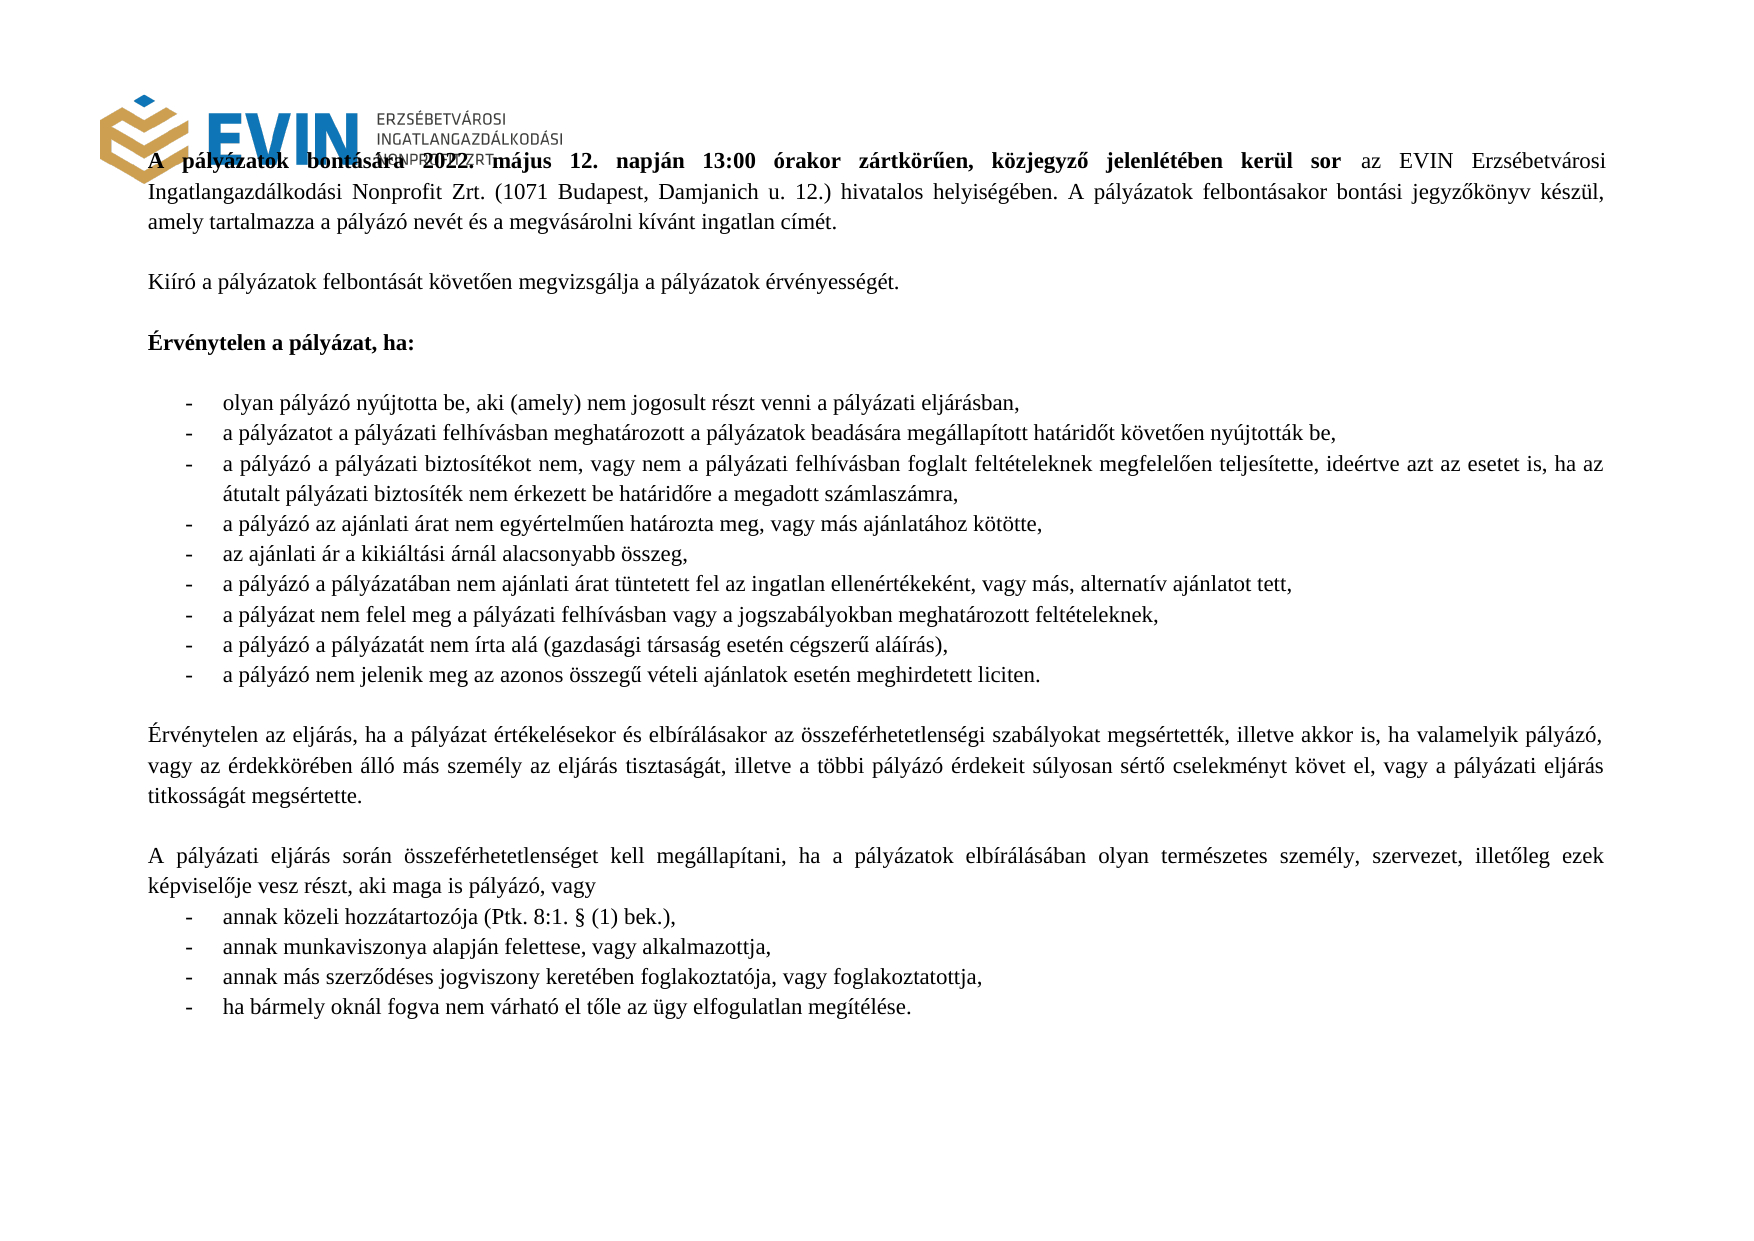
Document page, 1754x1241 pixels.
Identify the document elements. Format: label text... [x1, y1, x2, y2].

list olyan pályázó nyújtotta be, aki (amely) nem jogosult részt venni a pályázati eljárásban, [185, 389, 1606, 416]
list a pályázatot a pályázati felhívásban meghatározott a pályázatok beadására megállapított határidőt követően nyújtották be, [185, 419, 1606, 446]
text A pályázati eljárás során összeférhetetlenséget kell megállapítani, ha a pályázatok elbírálásában olyan természetes személy, szervezet, illetőleg ezek képviselője vesz részt, aki maga is pályázó, vagy [148, 842, 1606, 899]
text Érvénytelen a pályázat, ha: [148, 329, 1606, 355]
list annak munkaviszonya alapján felettese, vagy alkalmazottja, [185, 933, 1606, 959]
list az ajánlati ár a kikiáltási árnál alacsonyabb összeg, [185, 540, 1606, 567]
list a pályázó a pályázatában nem ajánlati árat tüntetett fel az ingatlan ellenértékeként, vagy más, alternatív ajánlatot tett, [185, 571, 1606, 597]
list a pályázó az ajánlati árat nem egyértelműen határozta meg, vagy más ajánlatához kötötte, [185, 510, 1606, 536]
text A pályázatok bontására 2022. május 12. napján 13:00 órakor zártkörűen, közjegyző jelenlétében kerül sor az EVIN Erzsébetvárosi Ingatlangazdálkodási Nonprofit Zrt. (1071 Budapest, Damjanich u. 12.) hivatalos helyiségében. A pályázatok felbontásakor bontási jegyzőkönyv készül, amely tartalmazza a pályázó nevét és a megvásárolni kívánt ingatlan címét. [148, 148, 1606, 234]
list a pályázat nem felel meg a pályázati felhívásban vagy a jogszabályokban meghatározott feltételeknek, [185, 601, 1606, 627]
list annak közeli hozzátartozója (Ptk. 8:1. § (1) bek.), [185, 903, 1606, 929]
list ha bármely oknál fogva nem várható el tőle az ügy elfogulatlan megítélése. [185, 993, 1606, 1020]
list a pályázó nem jelenik meg az azonos összegű vételi ajánlatok esetén meghirdetett liciten. [185, 661, 1606, 687]
picture [0, 16, 1240, 239]
text Kiíró a pályázatok felbontását követően megvizsgálja a pályázatok érvényességét. [148, 268, 1606, 295]
text Érvénytelen az eljárás, ha a pályázat értékelésekor és elbírálásakor az összeférhetetlenségi szabályokat megsértették, illetve akkor is, ha valamelyik pályázó, vagy az érdekkörében álló más személy az eljárás tisztaságát, illetve a többi pályázó érdekeit súlyosan sértő cselekményt követ el, vagy a pályázati eljárás titkosságát megsértette. [148, 722, 1606, 808]
list a pályázó a pályázatát nem írta alá (gazdasági társaság esetén cégszerű aláírás), [185, 631, 1606, 657]
list annak más szerződéses jogviszony keretében foglakoztatója, vagy foglakoztatottja, [185, 963, 1606, 989]
list a pályázó a pályázati biztosítékot nem, vagy nem a pályázati felhívásban foglalt feltételeknek megfelelően teljesítette, ideértve azt az esetet is, ha az átutalt pályázati biztosíték nem érkezett be határidőre a megadott számlaszámra, [185, 450, 1606, 506]
